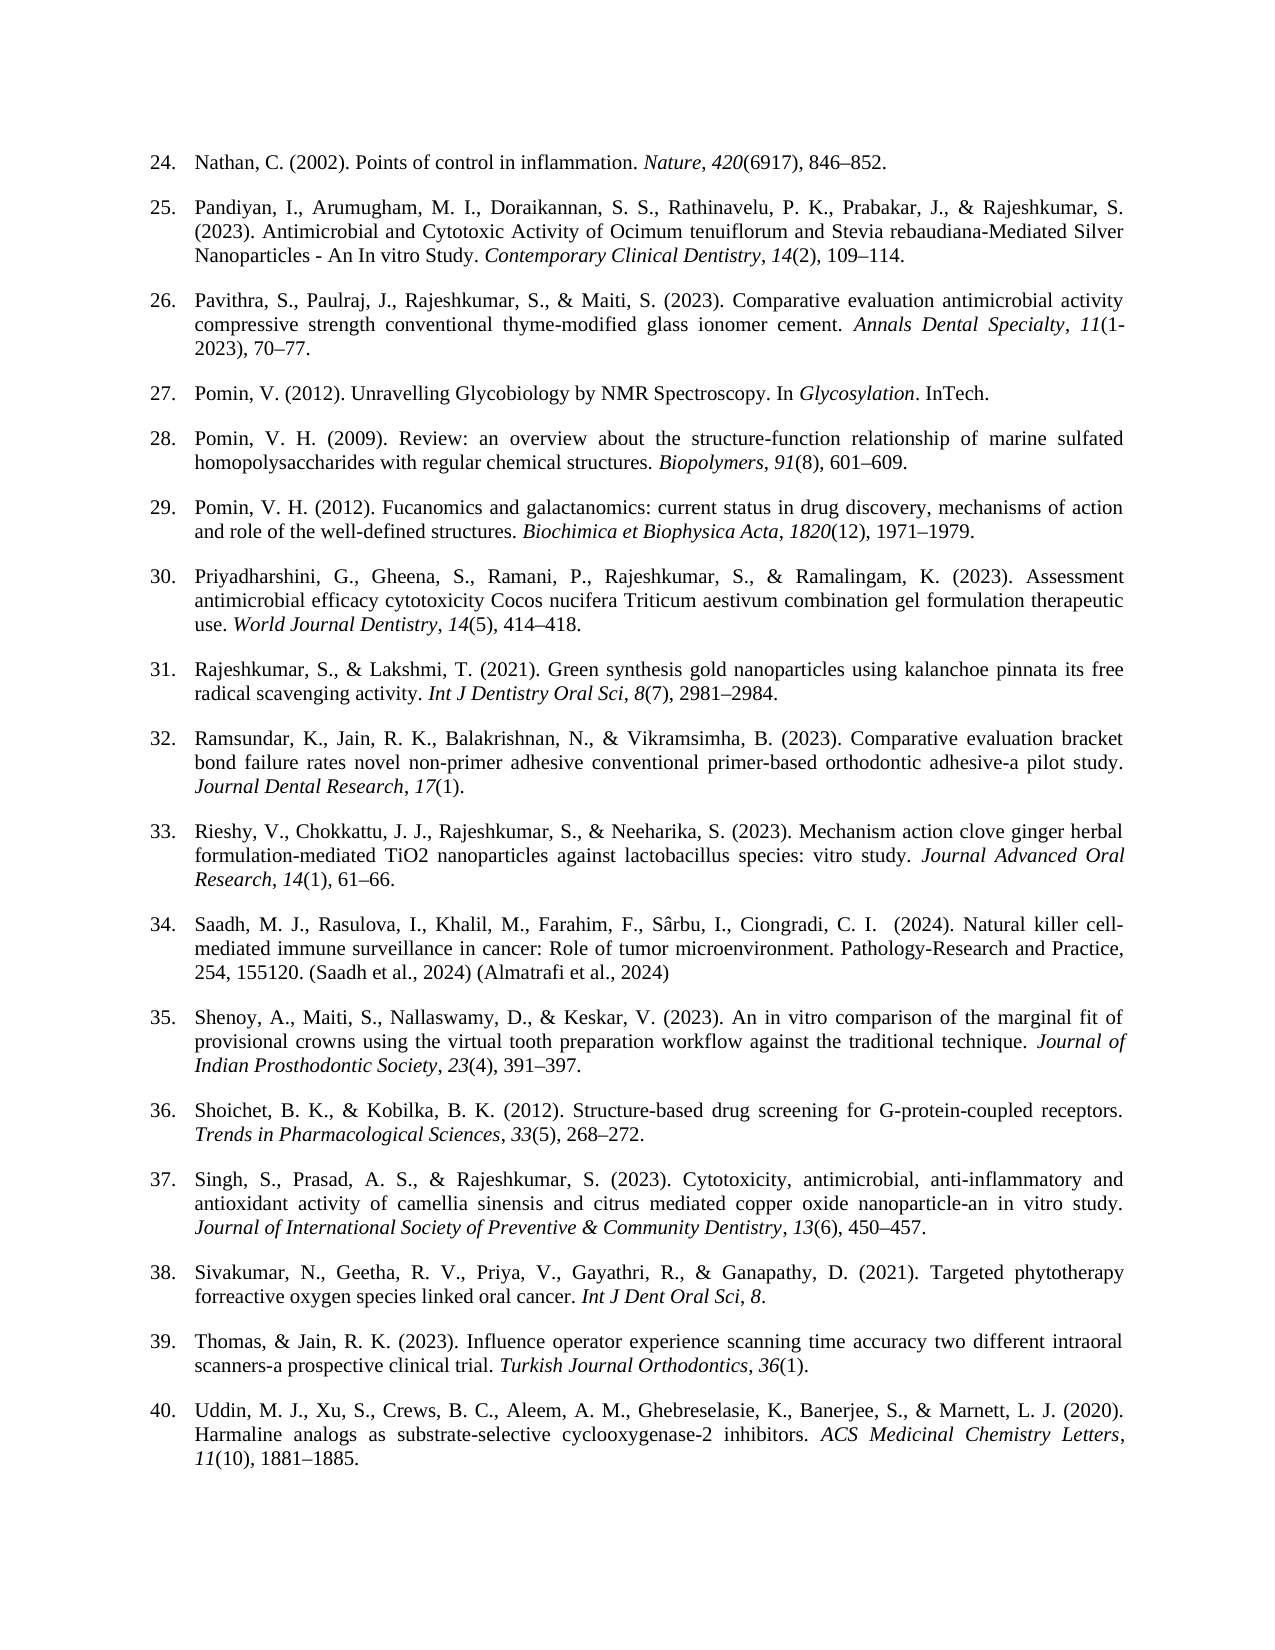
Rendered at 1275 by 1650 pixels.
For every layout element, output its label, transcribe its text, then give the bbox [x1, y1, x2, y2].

text Singh, S., Prasad, A. S., & Rajeshkumar, S. (2023). Cytotoxicity, antimicrobial, anti-inflammatory and antioxidant activity of camellia sinensis and citrus mediated copper oxide nanoparticle-an in vitro study. Journal of International Society of Preventive & Community Dentistry, 13(6), 450–457. [150, 1167, 1125, 1239]
text Saadh, M. J., Rasulova, I., Khalil, M., Farahim, F., Sârbu, I., Ciongradi, C. I. (2024). Natural killer cell-mediated immune surveillance in cancer: Role of tumor microenvironment. Pathology-Research and Practice, 254, 155120. (Saadh et al., 2024) (Almatrafi et al., 2024) [150, 912, 1125, 984]
text Pomin, V. H. (2009). Review: an overview about the structure-function relationship of marine sulfated homopolysaccharides with regular chemical structures. Biopolymers, 91(8), 601–609. [150, 426, 1125, 474]
text Shenoy, A., Maiti, S., Nallaswamy, D., & Keskar, V. (2023). An in vitro comparison of the marginal fit of provisional crowns using the virtual tooth preparation workflow against the traditional technique. Journal of Indian Prosthodontic Society, 23(4), 391–397. [150, 1005, 1125, 1077]
text Rajeshkumar, S., & Lakshmi, T. (2021). Green synthesis gold nanoparticles using kalanchoe pinnata its free radical scavenging activity. Int J Dentistry Oral Sci, 8(7), 2981–2984. [150, 657, 1125, 705]
text Sivakumar, N., Geetha, R. V., Priya, V., Gayathri, R., & Ganapathy, D. (2021). Targeted phytotherapy forreactive oxygen species linked oral cancer. Int J Dent Oral Sci, 8. [150, 1260, 1125, 1308]
text Pomin, V. (2012). Unravelling Glycobiology by NMR Spectroscopy. In Glycosylation. InTech. [150, 381, 1125, 405]
text Priyadharshini, G., Gheena, S., Ramani, P., Rajeshkumar, S., & Ramalingam, K. (2023). Assessment antimicrobial efficacy cytotoxicity Cocos nucifera Triticum aestivum combination gel formulation therapeutic use. World Journal Dentistry, 14(5), 414–418. [150, 564, 1125, 636]
text Ramsundar, K., Jain, R. K., Balakrishnan, N., & Vikramsimha, B. (2023). Comparative evaluation bracket bond failure rates novel non-primer adhesive conventional primer-based orthodontic adhesive-a pilot study. Journal Dental Research, 17(1). [150, 726, 1125, 798]
text Uddin, M. J., Xu, S., Crews, B. C., Aleem, A. M., Ghebreselasie, K., Banerjee, S., & Marnett, L. J. (2020). Harmaline analogs as substrate-selective cyclooxygenase-2 inhibitors. ACS Medicinal Chemistry Letters, 11(10), 1881–1885. [150, 1398, 1125, 1470]
text Nathan, C. (2002). Points of control in inflammation. Nature, 420(6917), 846–852. [150, 150, 1125, 174]
text Rieshy, V., Chokkattu, J. J., Rajeshkumar, S., & Neeharika, S. (2023). Mechanism action clove ginger herbal formulation-mediated TiO2 nanoparticles against lactobacillus species: vitro study. Journal Advanced Oral Research, 14(1), 61–66. [150, 819, 1125, 891]
text Pandiyan, I., Arumugham, M. I., Doraikannan, S. S., Rathinavelu, P. K., Prabakar, J., & Rajeshkumar, S. (2023). Antimicrobial and Cytotoxic Activity of Ocimum tenuiflorum and Stevia rebaudiana-Mediated Silver Nanoparticles - An In vitro Study. Contemporary Clinical Dentistry, 14(2), 109–114. [150, 195, 1125, 267]
text Shoichet, B. K., & Kobilka, B. K. (2012). Structure-based drug screening for G-protein-coupled receptors. Trends in Pharmacological Sciences, 33(5), 268–272. [150, 1098, 1125, 1146]
text Thomas, & Jain, R. K. (2023). Influence operator experience scanning time accuracy two different intraoral scanners-a prospective clinical trial. Turkish Journal Orthodontics, 36(1). [150, 1329, 1125, 1377]
text Pavithra, S., Paulraj, J., Rajeshkumar, S., & Maiti, S. (2023). Comparative evaluation antimicrobial activity compressive strength conventional thyme-modified glass ionomer cement. Annals Dental Specialty, 11(1-2023), 70–77. [150, 288, 1125, 360]
text Pomin, V. H. (2012). Fucanomics and galactanomics: current status in drug discovery, mechanisms of action and role of the well-defined structures. Biochimica et Biophysica Acta, 1820(12), 1971–1979. [150, 495, 1125, 543]
